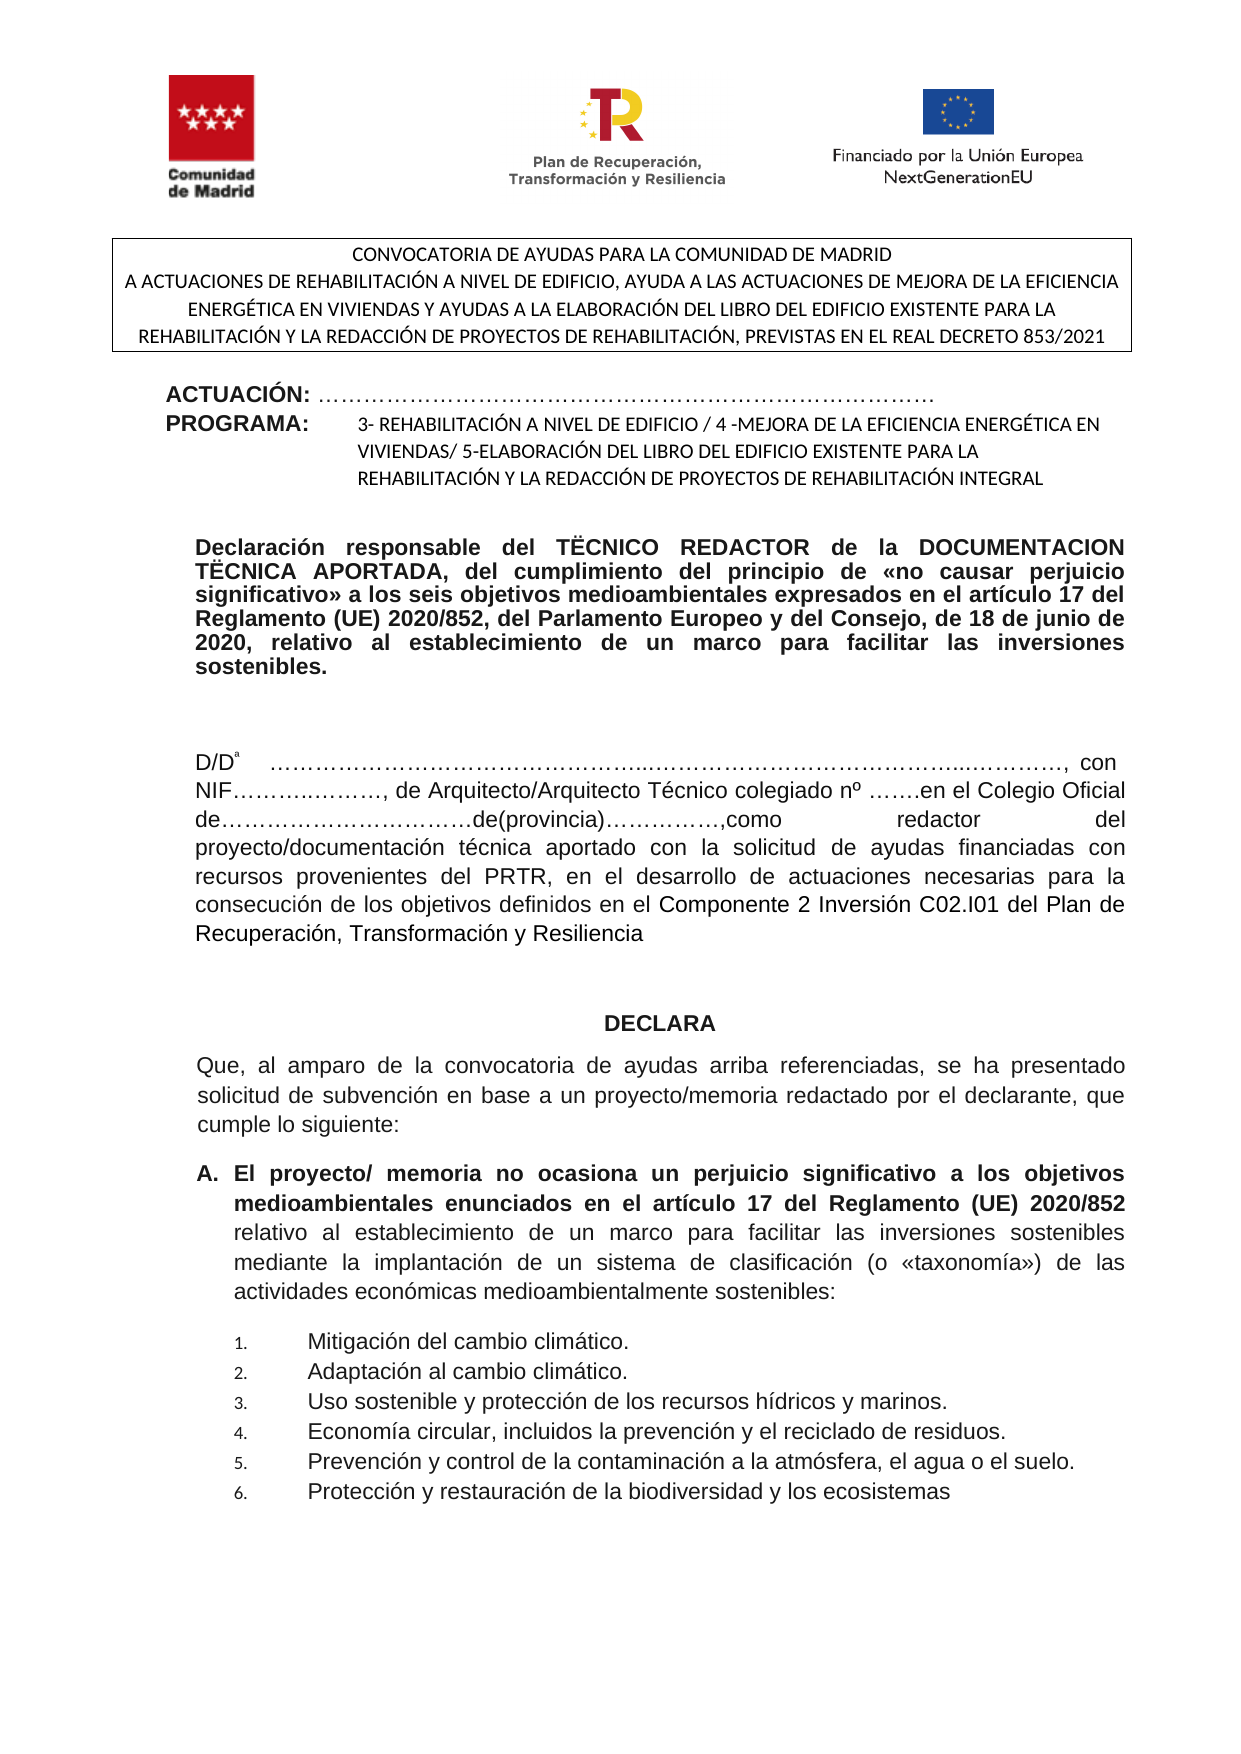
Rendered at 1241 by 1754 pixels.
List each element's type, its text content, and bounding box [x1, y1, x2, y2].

text D/Dª …………………………………………...…………………………………...…………, con NIF………..………, de Arquitecto/Arquitecto Técnico colegiado nº …….en el Colegio Oficial de……………………………de(provincia)……………,como redactor del proyecto/documentación técnica aportado con la solicitud de ayudas financiadas con recursos provenientes del PRTR, en el desarrollo de actuaciones necesarias para la consecución de los objetivos definidos en el Componente 2 Inversión C02.I01 del Plan de Recuperación, Transformación y Resiliencia [195, 749, 1126, 946]
list El proyecto/ memoria no ocasiona un perjuicio significativo a los objetivos medioambientales enunciados en el artículo 17 del Reglamento (UE) 2020/852 relativo al establecimiento de un marco para facilitar las inversiones sostenibles mediante la implantación de un sistema de clasificación (o «taxonomía») de las actividades económicas medioambientalmente sostenibles: [196, 1160, 1126, 1304]
list Prevención y control de la contaminación a la atmósfera, el agua o el suelo. [233, 1448, 1126, 1474]
text Que, al amparo de la convocatoria de ayudas arriba referenciadas, se ha presentado solicitud de subvención en base a un proyecto/memoria redactado por el declarante, que cumple lo siguiente: [196, 1052, 1126, 1137]
picture [825, 81, 1092, 192]
list Economía circular, incluidos la prevención y el reciclado de residuos. [233, 1418, 1126, 1444]
list Mitigación del cambio climático. [233, 1328, 1126, 1354]
list Protección y restauración de la biodiversidad y los ecosistemas [233, 1478, 1126, 1504]
list Uso sostenible y protección de los recursos hídricos y marinos. [233, 1388, 1126, 1414]
picture [168, 75, 264, 204]
text PROGRAMA: 3- REHABILITACIÓN A NIVEL DE EDIFICIO / 4 -MEJORA DE LA EFICIENCIA ENERGÉTICA EN VIVIENDAS/ 5-ELABORACIÓN DEL LIBRO DEL EDIFICIO EXISTENTE PARA LA REHABILITACIÓN Y LA REDACCIÓN DE PROYECTOS DE REHABILITACIÓN INTEGRAL [165, 409, 1126, 491]
text ACTUACIÓN: ……………………………………………………………………… [165, 381, 1126, 407]
text Declaración responsable del TËCNICO REDACTOR de la DOCUMENTACION TËCNICA APORTADA, del cumplimiento del principio de «no causar perjuicio significativo» a los seis objetivos medioambientales expresados en el artículo 17 del Reglamento (UE) 2020/852, del Parlamento Europeo y del Consejo, de 18 de junio de 2020, relativo al establecimiento de un marco para facilitar las inversiones sostenibles. [195, 537, 1126, 679]
text DECLARA [194, 1010, 1126, 1037]
text CONVOCATORIA DE AYUDAS PARA LA COMUNIDAD DE MADRID [113, 239, 1131, 265]
picture [499, 71, 735, 204]
text A ACTUACIONES DE REHABILITACIÓN A NIVEL DE EDIFICIO, AYUDA A LAS ACTUACIONES DE MEJORA DE LA EFICIENCIA ENERGÉTICA EN VIVIENDAS Y AYUDAS A LA ELABORACIÓN DEL LIBRO DEL EDIFICIO EXISTENTE PARA LA REHABILITACIÓN Y LA REDACCIÓN DE PROYECTOS DE REHABILITACIÓN, PREVISTAS EN EL REAL DECRETO 853/2021 [113, 265, 1131, 351]
list Adaptación al cambio climático. [233, 1358, 1126, 1384]
